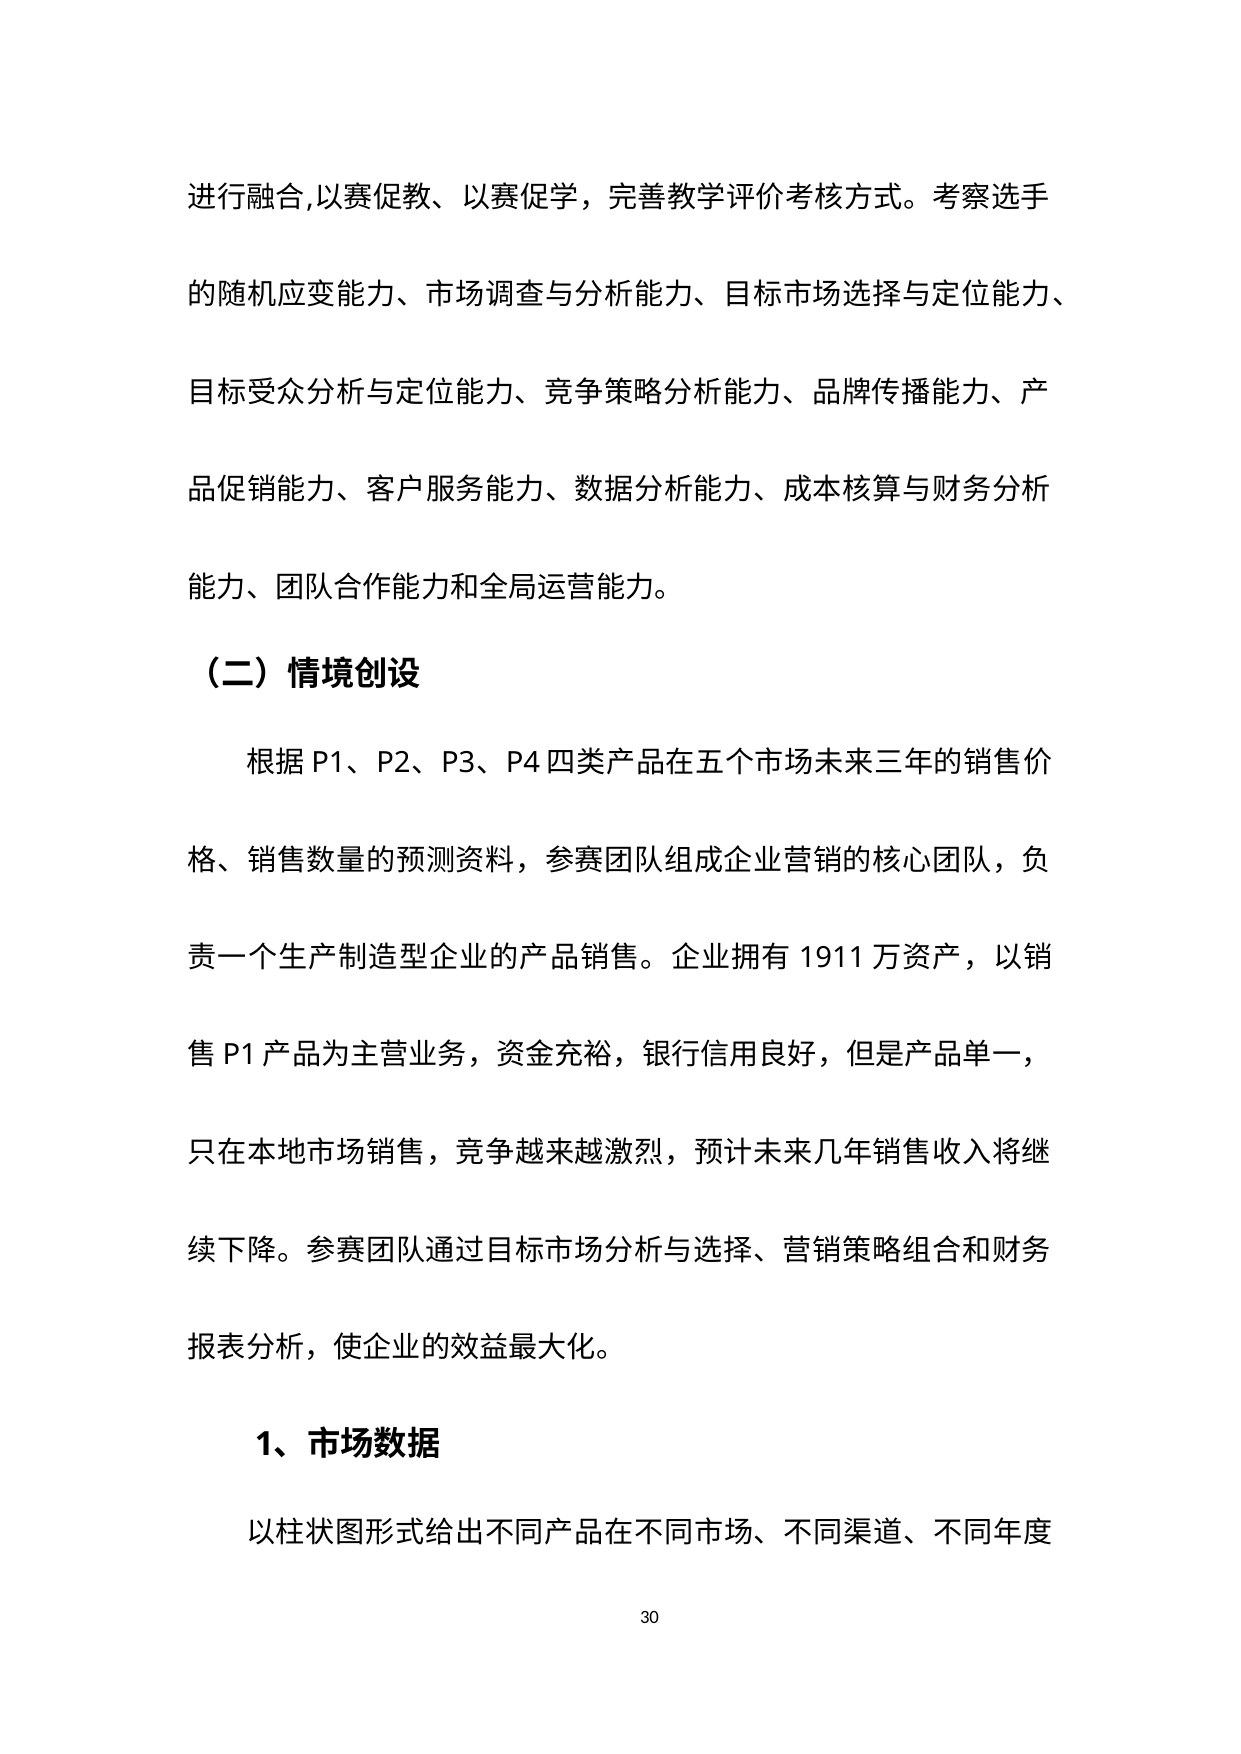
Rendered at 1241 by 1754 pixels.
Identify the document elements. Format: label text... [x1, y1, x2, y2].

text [187, 162, 1053, 617]
subtitle 1、市场数据 [187, 1408, 1053, 1473]
text 根据P1、P2、P3、P4四类产品在五个市场未来三年的销售价格、销售数量的预测资料，参赛团队组成企业营销的核心团队，负责一个生产制造型企业的产品销售。企业拥有1911万资产，以销售P1产品为主营业务，资金充裕，银行信用良好，但是产品单一，只在本地市场销售，竞争越来越激烈，预计未来几年销售收入将继续下降。参赛团队通过目标市场分析与选择、营销策略组合和财务报表分析，使企业的效益最大化。 [187, 727, 1053, 1377]
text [187, 1497, 1053, 1562]
subtitle （二）情境创设 [187, 638, 1053, 703]
